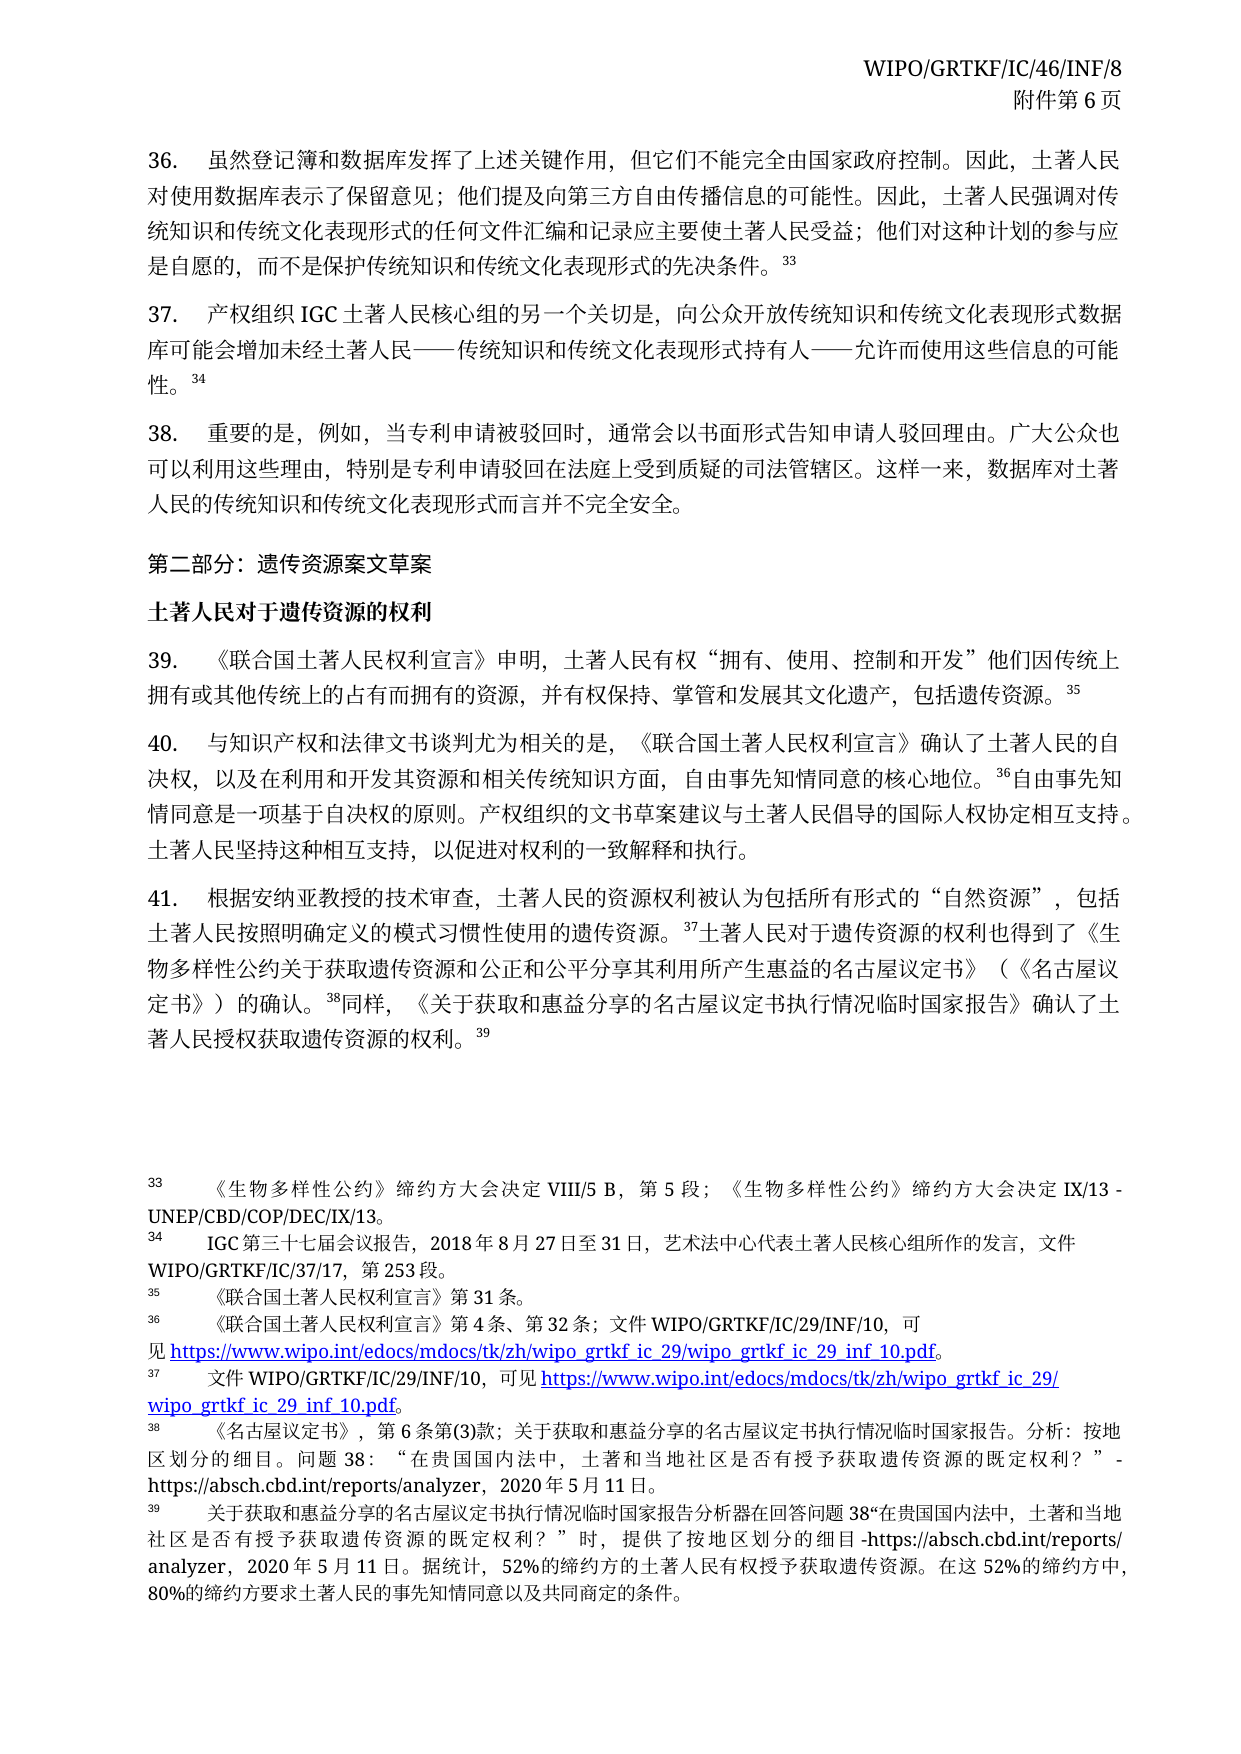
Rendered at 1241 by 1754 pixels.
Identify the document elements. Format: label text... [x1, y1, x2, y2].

text 土著人民对于遗传资源的权利 [148, 592, 1122, 627]
list 重要的是，例如，当专利申请被驳回时，通常会以书面形式告知申请人驳回理由。广大公众也可以利用这些理由，特别是专利申请驳回在法庭上受到质疑的司法管辖区。这样一来，数据库对土著人民的传统知识和传统文化表现形式而言并不完全安全。 [148, 412, 1122, 519]
text 第二部分：遗传资源案文草案 [148, 544, 1122, 579]
list 《联合国土著人民权利宣言》申明，土著人民有权“拥有、使用、控制和开发”他们因传统上拥有或其他传统上的占有而拥有的资源，并有权保持、掌管和发展其文化遗产，包括遗传资源。 [148, 639, 1122, 710]
list 根据安纳亚教授的技术审查，土著人民的资源权利被认为包括所有形式的“自然资源”，包括土著人民按照明确定义的模式习惯性使用的遗传资源。土著人民对于遗传资源的权利也得到了《生物多样性公约关于获取遗传资源和公正和公平分享其利用所产生惠益的名古屋议定书》（《名古屋议定书》）的确认。同样，《关于获取和惠益分享的名古屋议定书执行情况临时国家报告》确认了土著人民授权获取遗传资源的权利。 [148, 877, 1122, 1054]
list 虽然登记簿和数据库发挥了上述关键作用，但它们不能完全由国家政府控制。因此，土著人民对使用数据库表示了保留意见；他们提及向第三方自由传播信息的可能性。因此，土著人民强调对传统知识和传统文化表现形式的任何文件汇编和记录应主要使土著人民受益；他们对这种计划的参与应是自愿的，而不是保护传统知识和传统文化表现形式的先决条件。 [148, 139, 1122, 281]
list 产权组织IGC土著人民核心组的另一个关切是，向公众开放传统知识和传统文化表现形式数据库可能会增加未经土著人民——传统知识和传统文化表现形式持有人——允许而使用这些信息的可能性。 [148, 294, 1122, 400]
list 与知识产权和法律文书谈判尤为相关的是，《联合国土著人民权利宣言》确认了土著人民的自决权，以及在利用和开发其资源和相关传统知识方面，自由事先知情同意的核心地位。自由事先知情同意是一项基于自决权的原则。产权组织的文书草案建议与土著人民倡导的国际人权协定相互支持。土著人民坚持这种相互支持，以促进对权利的一致解释和执行。 [148, 723, 1122, 864]
